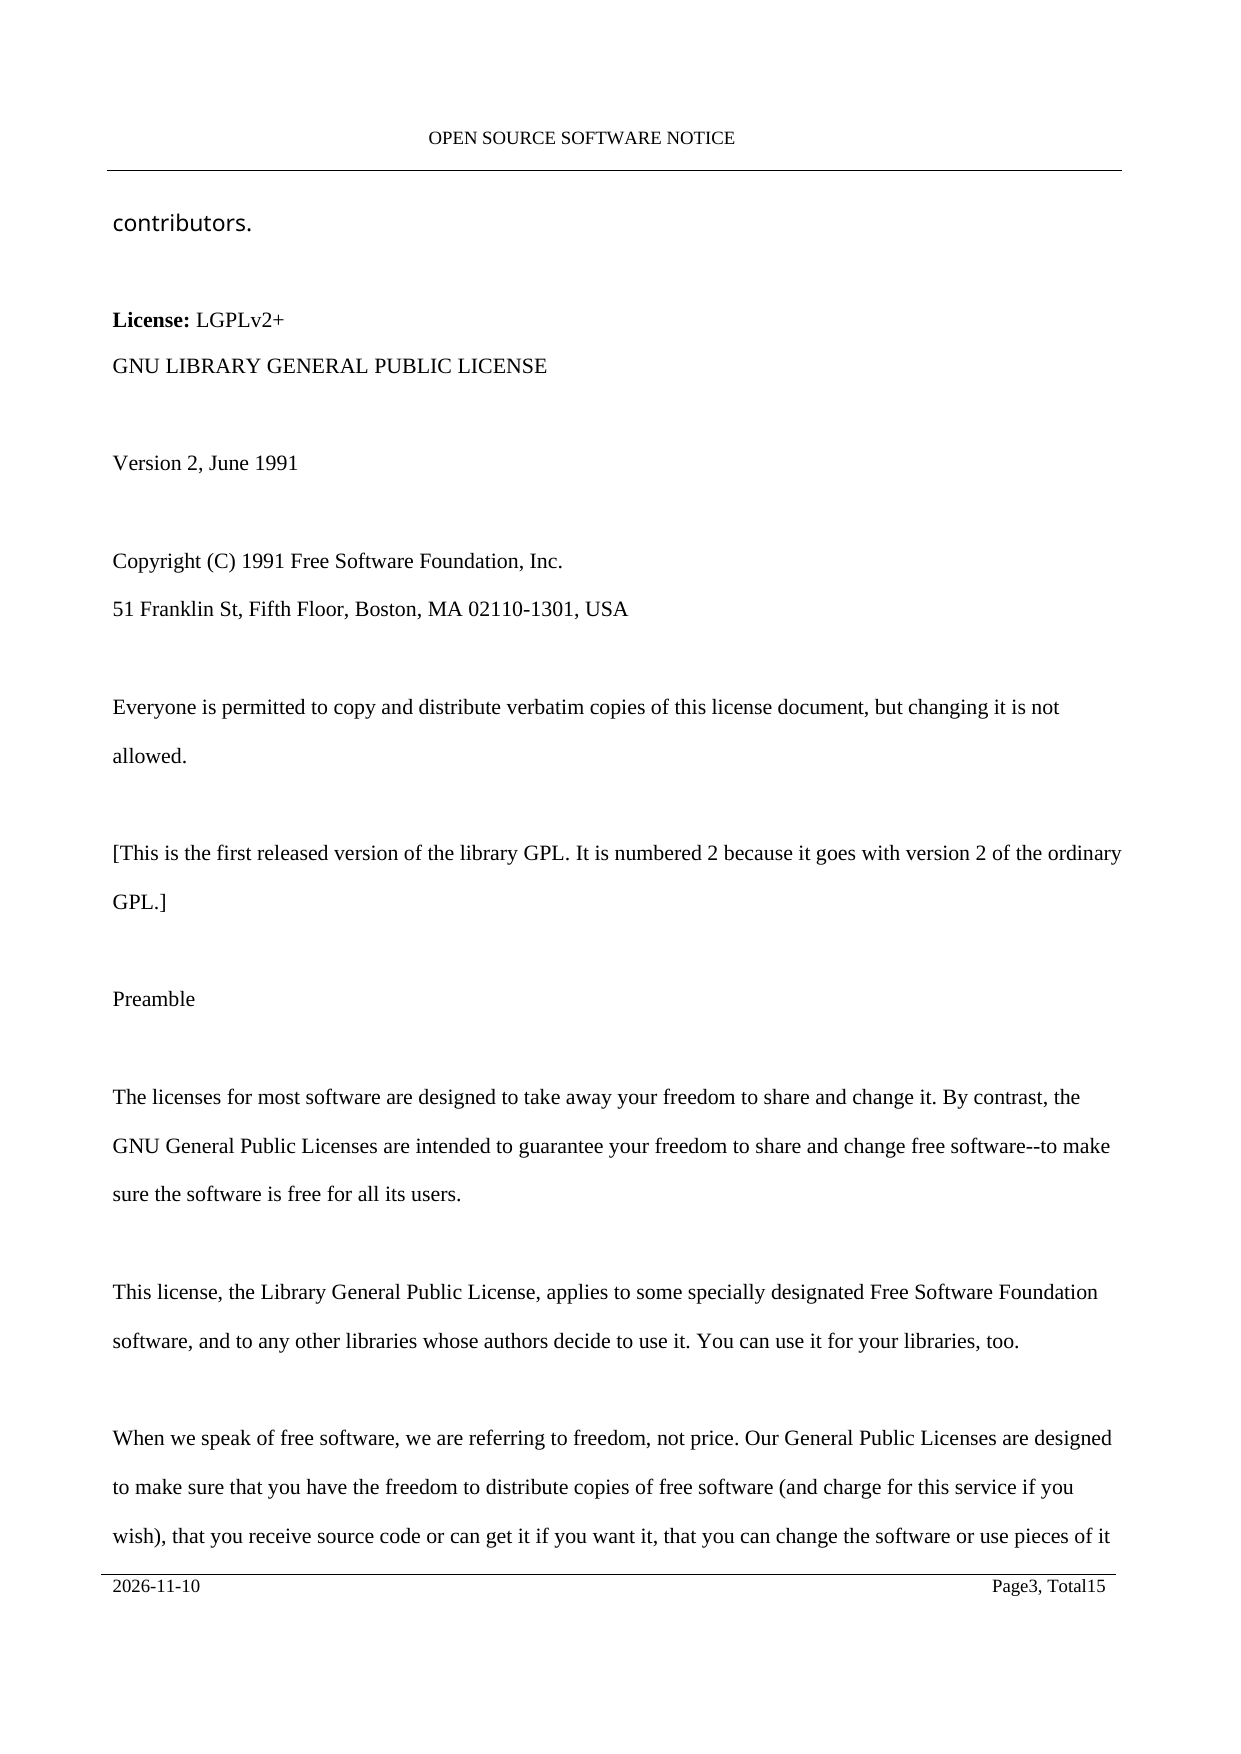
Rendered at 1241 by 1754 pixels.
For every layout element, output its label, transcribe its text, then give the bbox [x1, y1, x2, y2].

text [112, 349, 1128, 1551]
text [112, 206, 1128, 288]
text License: LGPLv2+ [112, 304, 1128, 336]
